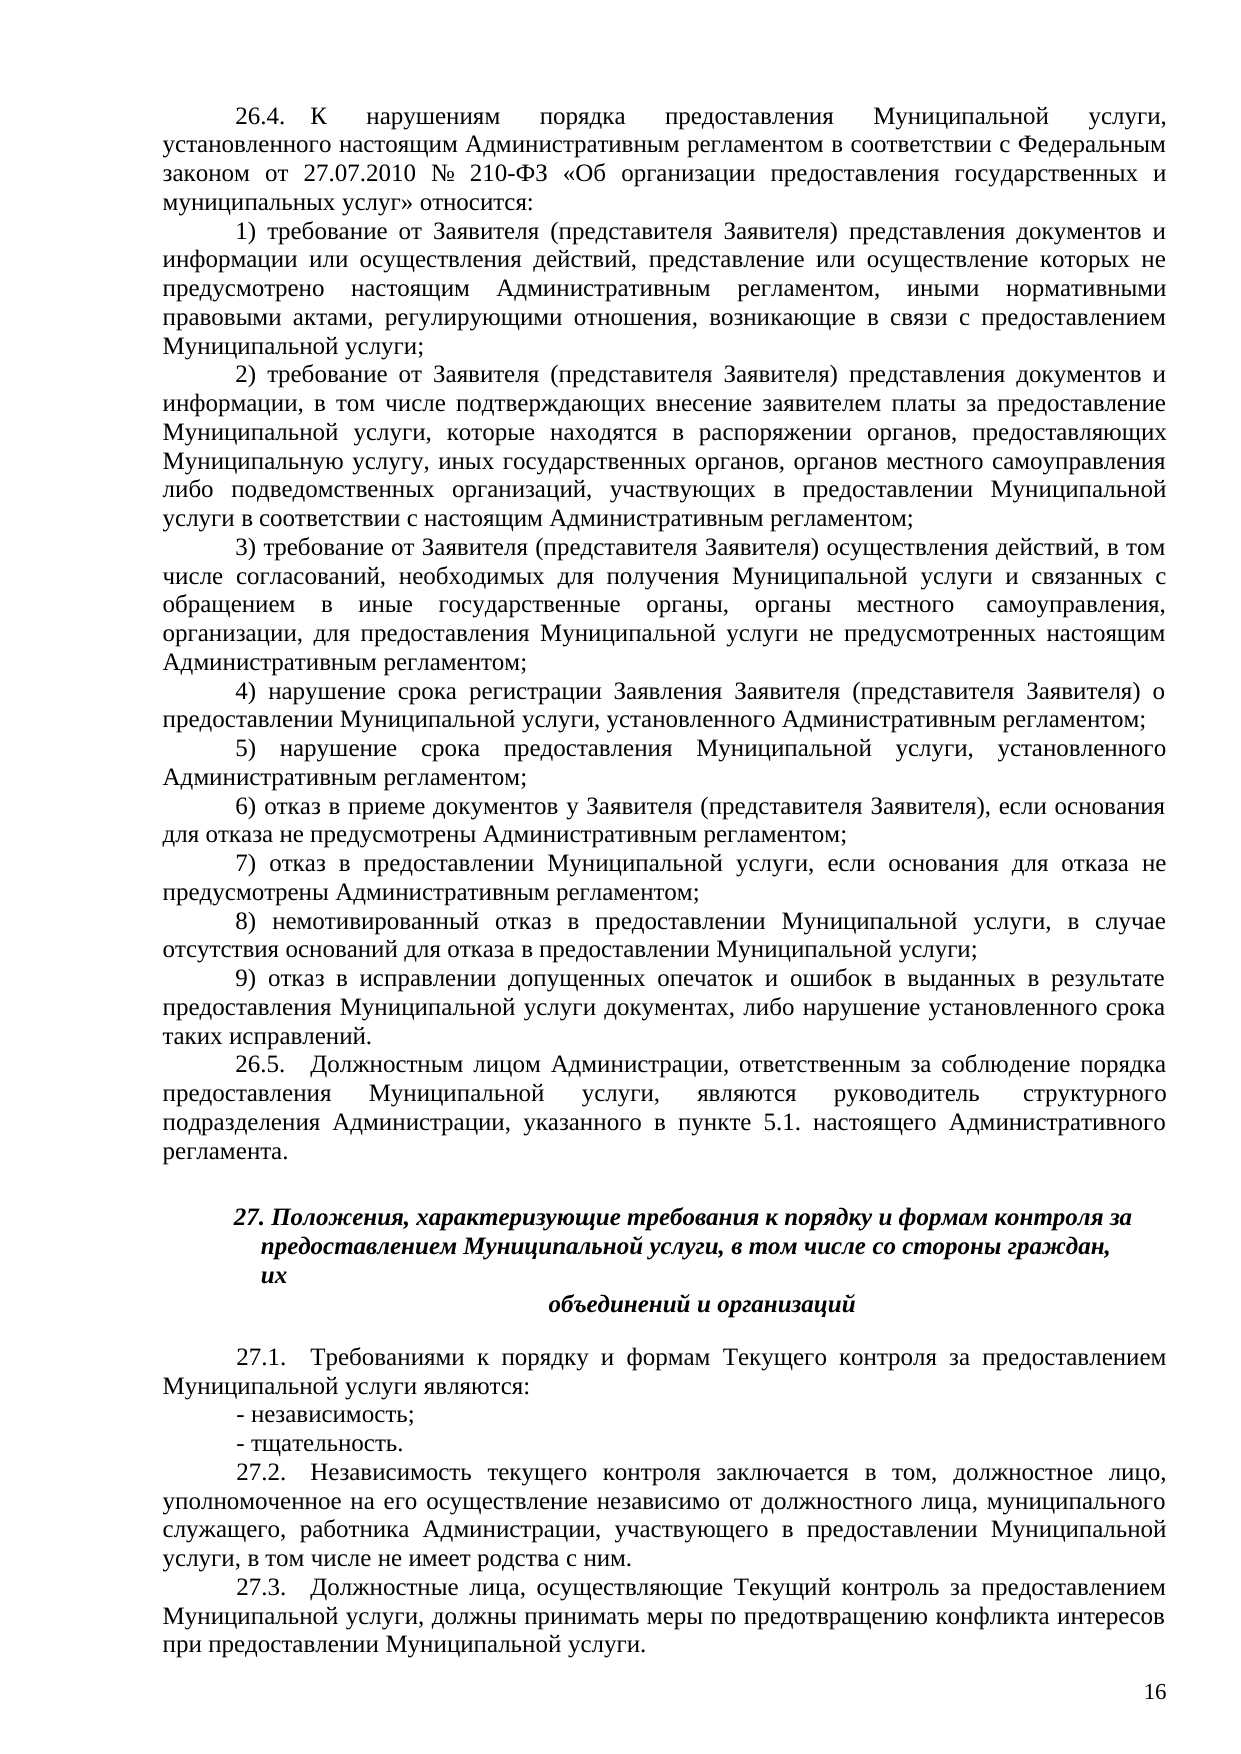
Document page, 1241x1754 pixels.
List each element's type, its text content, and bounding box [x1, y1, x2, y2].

list тщательность. [236, 1428, 1230, 1457]
list К нарушениям порядка предоставления Муниципальной услуги, установленного настоящим Административным регламентом в соответствии с Федеральным законом от 27.07.2010 № 210-ФЗ «Об организации предоставления государственных и муниципальных услуг» относится: [162, 101, 1167, 216]
list требование от Заявителя (представителя Заявителя) осуществления действий, в том числе согласований, необходимых для получения Муниципальной услуги и связанных с обращением в иные государственные органы, органы местного самоуправления, организации, для предоставления Муниципальной услуги не предусмотренных настоящим Административным регламентом; [162, 532, 1166, 676]
list требование от Заявителя (представителя Заявителя) представления документов и информации, в том числе подтверждающих внесение заявителем платы за предоставление Муниципальной услуги, которые находятся в распоряжении органов, предоставляющих Муниципальную услугу, иных государственных органов, органов местного самоуправления либо подведомственных организаций, участвующих в предоставлении Муниципальной услуги в соответствии с настоящим Административным регламентом; [162, 359, 1167, 532]
list отказ в приеме документов у Заявителя (представителя Заявителя), если основания для отказа не предусмотрены Административным регламентом; [162, 791, 1166, 848]
list независимость; [236, 1399, 1230, 1428]
text объединений и организаций [548, 1289, 1230, 1317]
list нарушение срока предоставления Муниципальной услуги, установленного Административным регламентом; [162, 733, 1166, 791]
list нарушение срока регистрации Заявления Заявителя (представителя Заявителя) о предоставлении Муниципальной услуги, установленного Административным регламентом; [162, 676, 1166, 733]
list отказ в предоставлении Муниципальной услуги, если основания для отказа не предусмотрены Административным регламентом; [162, 848, 1166, 906]
list Должностным лицом Администрации, ответственным за соблюдение порядка предоставления Муниципальной услуги, являются руководитель структурного подразделения Администрации, указанного в пункте 5.1. настоящего Административного регламента. [162, 1049, 1167, 1164]
list Независимость текущего контроля заключается в том, должностное лицо, уполномоченное на его осуществление независимо от должностного лица, муниципального служащего, работника Администрации, участвующего в предоставлении Муниципальной услуги, в том числе не имеет родства с ним. [162, 1457, 1167, 1572]
list немотивированный отказ в предоставлении Муниципальной услуги, в случае отсутствия оснований для отказа в предоставлении Муниципальной услуги; [162, 906, 1166, 963]
list Требованиями к порядку и формам Текущего контроля за предоставлением Муниципальной услуги являются: [162, 1342, 1167, 1399]
list отказ в исправлении допущенных опечаток и ошибок в выданных в результате предоставления Муниципальной услуги документах, либо нарушение установленного срока таких исправлений. [162, 963, 1166, 1049]
list требование от Заявителя (представителя Заявителя) представления документов и информации или осуществления действий, представление или осуществление которых не предусмотрено настоящим Административным регламентом, иными нормативными правовыми актами, регулирующими отношения, возникающие в связи с предоставлением Муниципальной услуги; [162, 216, 1167, 359]
list Должностные лица, осуществляющие Текущий контроль за предоставлением Муниципальной услуги, должны принимать меры по предотвращению конфликта интересов при предоставлении Муниципальной услуги. [162, 1572, 1166, 1658]
subtitle Положения, характеризующие требования к порядку и формам контроля за предоставлением Муниципальной услуги, в том числе со стороны граждан, их [233, 1202, 1144, 1289]
